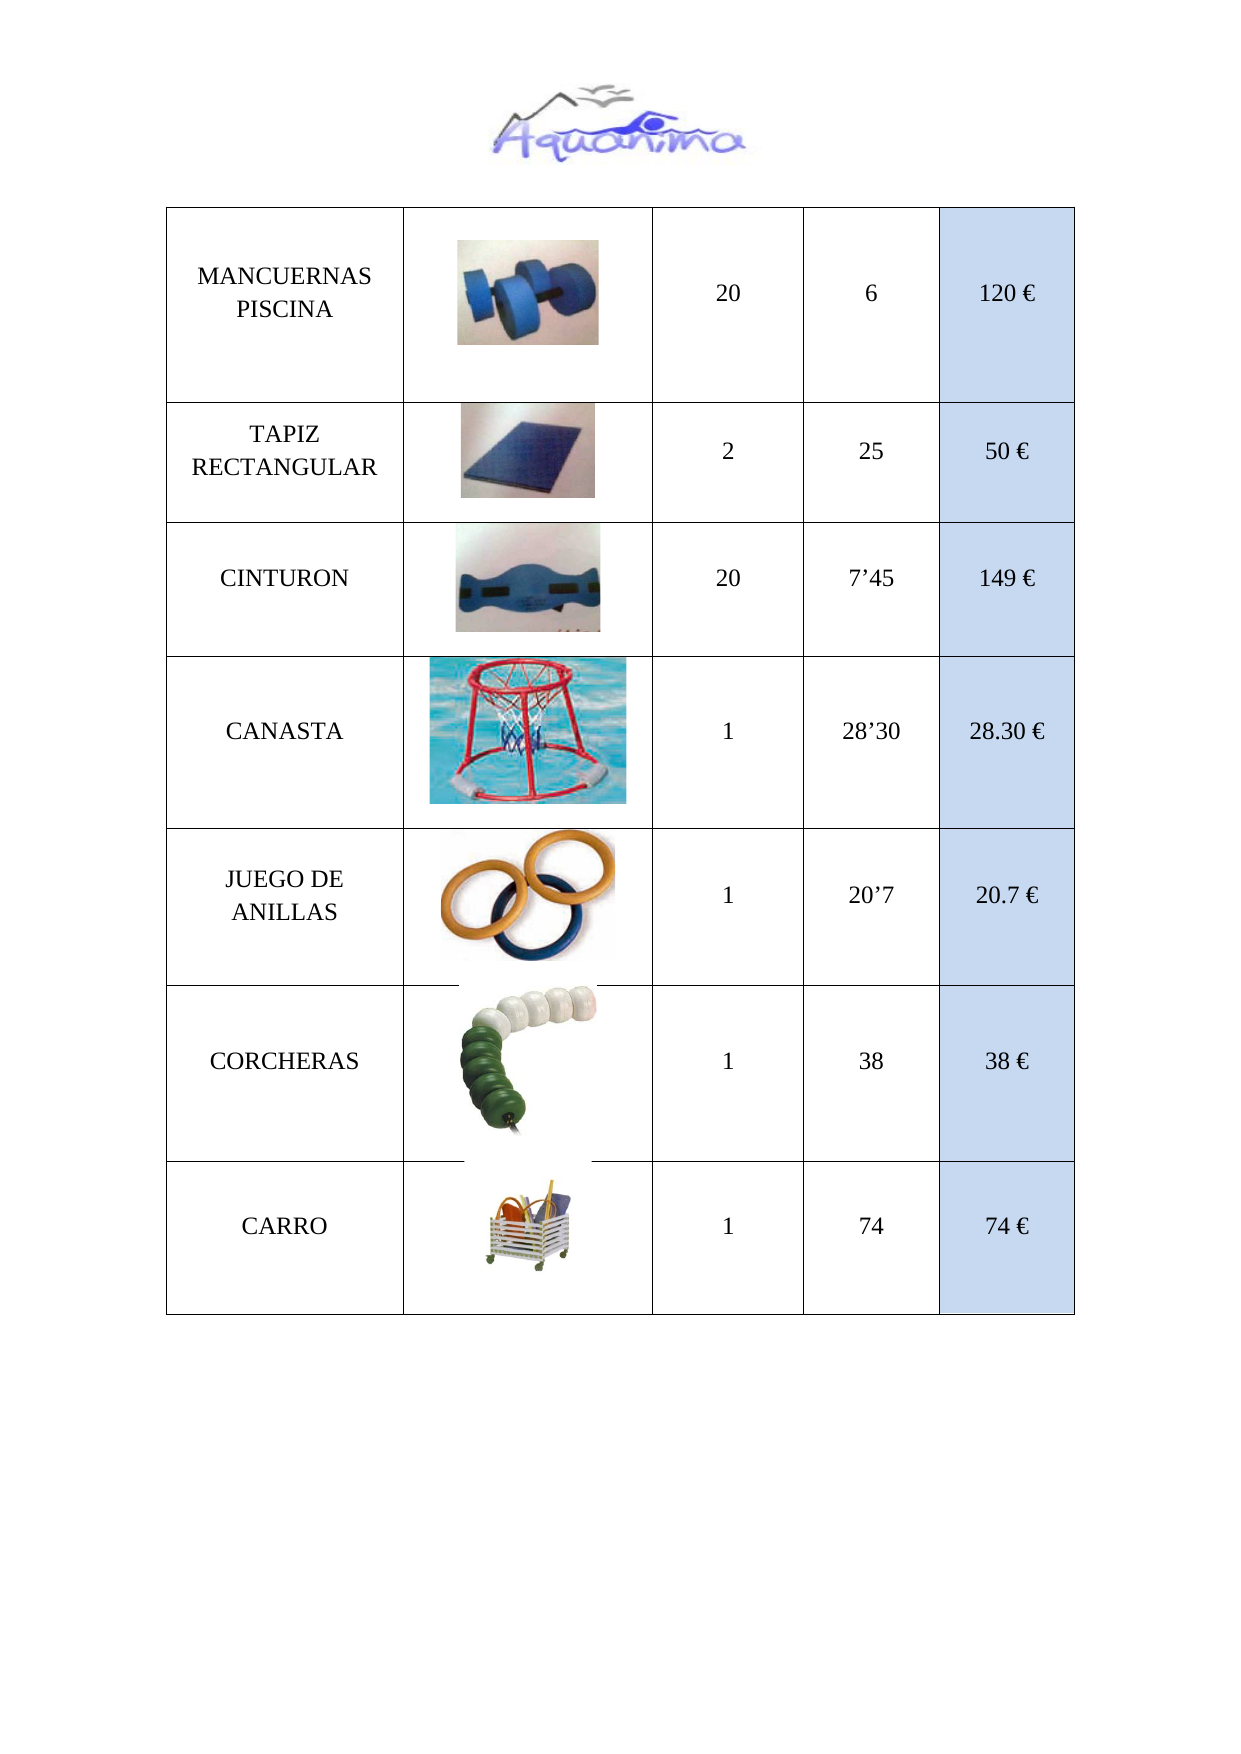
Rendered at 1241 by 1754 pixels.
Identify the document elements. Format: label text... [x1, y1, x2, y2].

table_cell 28.30 € [940, 657, 1074, 828]
table_cell 1 [653, 986, 803, 1161]
table_cell TAPIZ RECTANGULAR [167, 403, 403, 522]
picture [457, 240, 599, 345]
table_cell [404, 829, 652, 985]
table_cell 7’45 [804, 523, 939, 656]
table_cell CORCHERAS [167, 986, 403, 1161]
table_cell 38 € [940, 986, 1074, 1161]
table_cell 25 [804, 403, 939, 522]
table_cell [404, 208, 652, 402]
table_cell [404, 1162, 652, 1313]
picture [460, 403, 595, 498]
picture [478, 73, 762, 179]
table_cell [404, 657, 652, 828]
table_cell 2 [653, 403, 803, 522]
table_cell 20 [653, 208, 803, 402]
table_cell 38 [804, 986, 939, 1161]
picture [455, 523, 601, 632]
table_cell CINTURON [167, 523, 403, 656]
table_cell 149 € [940, 523, 1074, 656]
table_cell 1 [653, 657, 803, 828]
table_cell JUEGO DE ANILLAS [167, 829, 403, 985]
table_cell 50 € [940, 403, 1074, 522]
picture [464, 1161, 592, 1289]
table_cell 20 [653, 523, 803, 656]
table_cell 74 [804, 1162, 939, 1313]
table_cell MANCUERNAS PISCINA [167, 208, 403, 402]
table_cell 1 [653, 1162, 803, 1313]
table_cell [404, 523, 652, 656]
table_cell CANASTA [167, 657, 403, 828]
table_cell 20.7 € [940, 829, 1074, 985]
table_cell 28’30 [804, 657, 939, 828]
table_cell 20’7 [804, 829, 939, 985]
table_cell [404, 403, 652, 522]
picture [459, 985, 597, 1136]
table_cell [404, 986, 652, 1161]
table_cell 1 [653, 829, 803, 985]
table_cell 74 € [940, 1162, 1074, 1313]
table_cell 120 € [940, 208, 1074, 402]
table_cell CARRO [167, 1162, 403, 1313]
picture [429, 657, 627, 804]
picture [440, 829, 616, 961]
table_cell 6 [804, 208, 939, 402]
